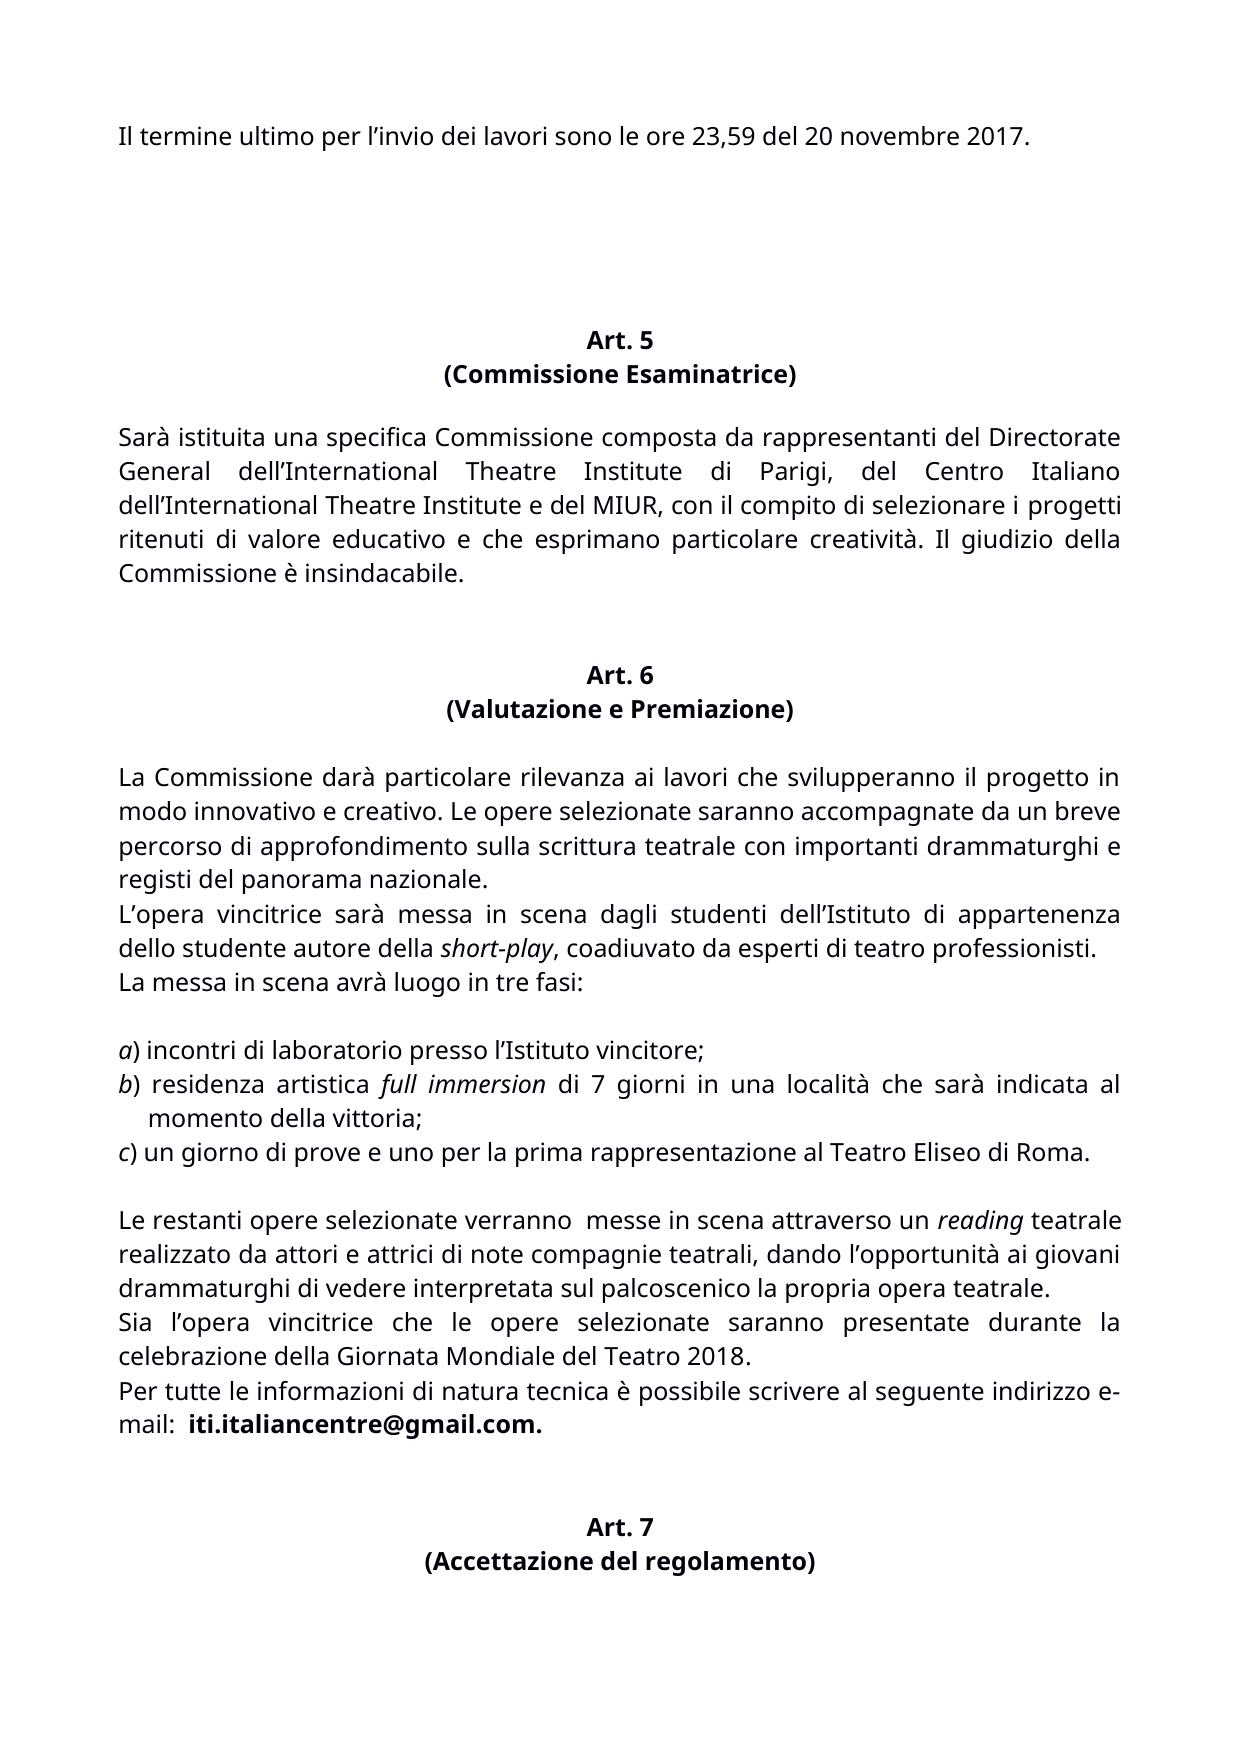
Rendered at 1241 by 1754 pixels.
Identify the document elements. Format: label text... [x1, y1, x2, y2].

text Art. 6 [118, 658, 1122, 692]
text Sia l’opera vincitrice che le opere selezionate saranno presentate durante la celebrazione della Giornata Mondiale del Teatro 2018. [118, 1305, 1122, 1373]
text Le restanti opere selezionate verranno messe in scena attraverso un reading teatrale realizzato da attori e attrici di note compagnie teatrali, dando l’opportunità ai giovani drammaturghi di vedere interpretata sul palcoscenico la propria opera teatrale. [118, 1203, 1122, 1305]
text b) residenza artistica full immersion di 7 giorni in una località che sarà indicata al momento della vittoria; [118, 1067, 1122, 1135]
text a) incontri di laboratorio presso l’Istituto vincitore; [118, 1032, 1122, 1067]
text L’opera vincitrice sarà messa in scena dagli studenti dell’Istituto di appartenenza dello studente autore della short-play, coadiuvato da esperti di teatro professionisti. [118, 896, 1122, 964]
text Per tutte le informazioni di natura tecnica è possibile scrivere al seguente indirizzo e-mail: iti.italiancentre@gmail.com. [118, 1373, 1122, 1441]
text Art. 5 [118, 322, 1122, 357]
text Art. 7 [118, 1509, 1122, 1543]
text Il termine ultimo per l’invio dei lavori sono le ore 23,59 del 20 novembre 2017. [118, 118, 1122, 152]
text c) un giorno di prove e uno per la prima rappresentazione al Teatro Eliseo di Roma. [118, 1135, 1122, 1169]
text (Accettazione del regolamento) [118, 1543, 1122, 1577]
text Sarà istituita una specifica Commissione composta da rappresentanti del Directorate General dell’International Theatre Institute di Parigi, del Centro Italiano dell’International Theatre Institute e del MIUR, con il compito di selezionare i progetti ritenuti di valore educativo e che esprimano particolare creatività. Il giudizio della Commissione è insindacabile. [118, 419, 1122, 590]
text La Commissione darà particolare rilevanza ai lavori che svilupperanno il progetto in modo innovativo e creativo. Le opere selezionate saranno accompagnate da un breve percorso di approfondimento sulla scrittura teatrale con importanti drammaturghi e registi del panorama nazionale. [118, 760, 1122, 896]
text La messa in scena avrà luogo in tre fasi: [118, 964, 1122, 998]
text (Commissione Esaminatrice) [118, 357, 1122, 391]
text (Valutazione e Premiazione) [118, 692, 1122, 726]
